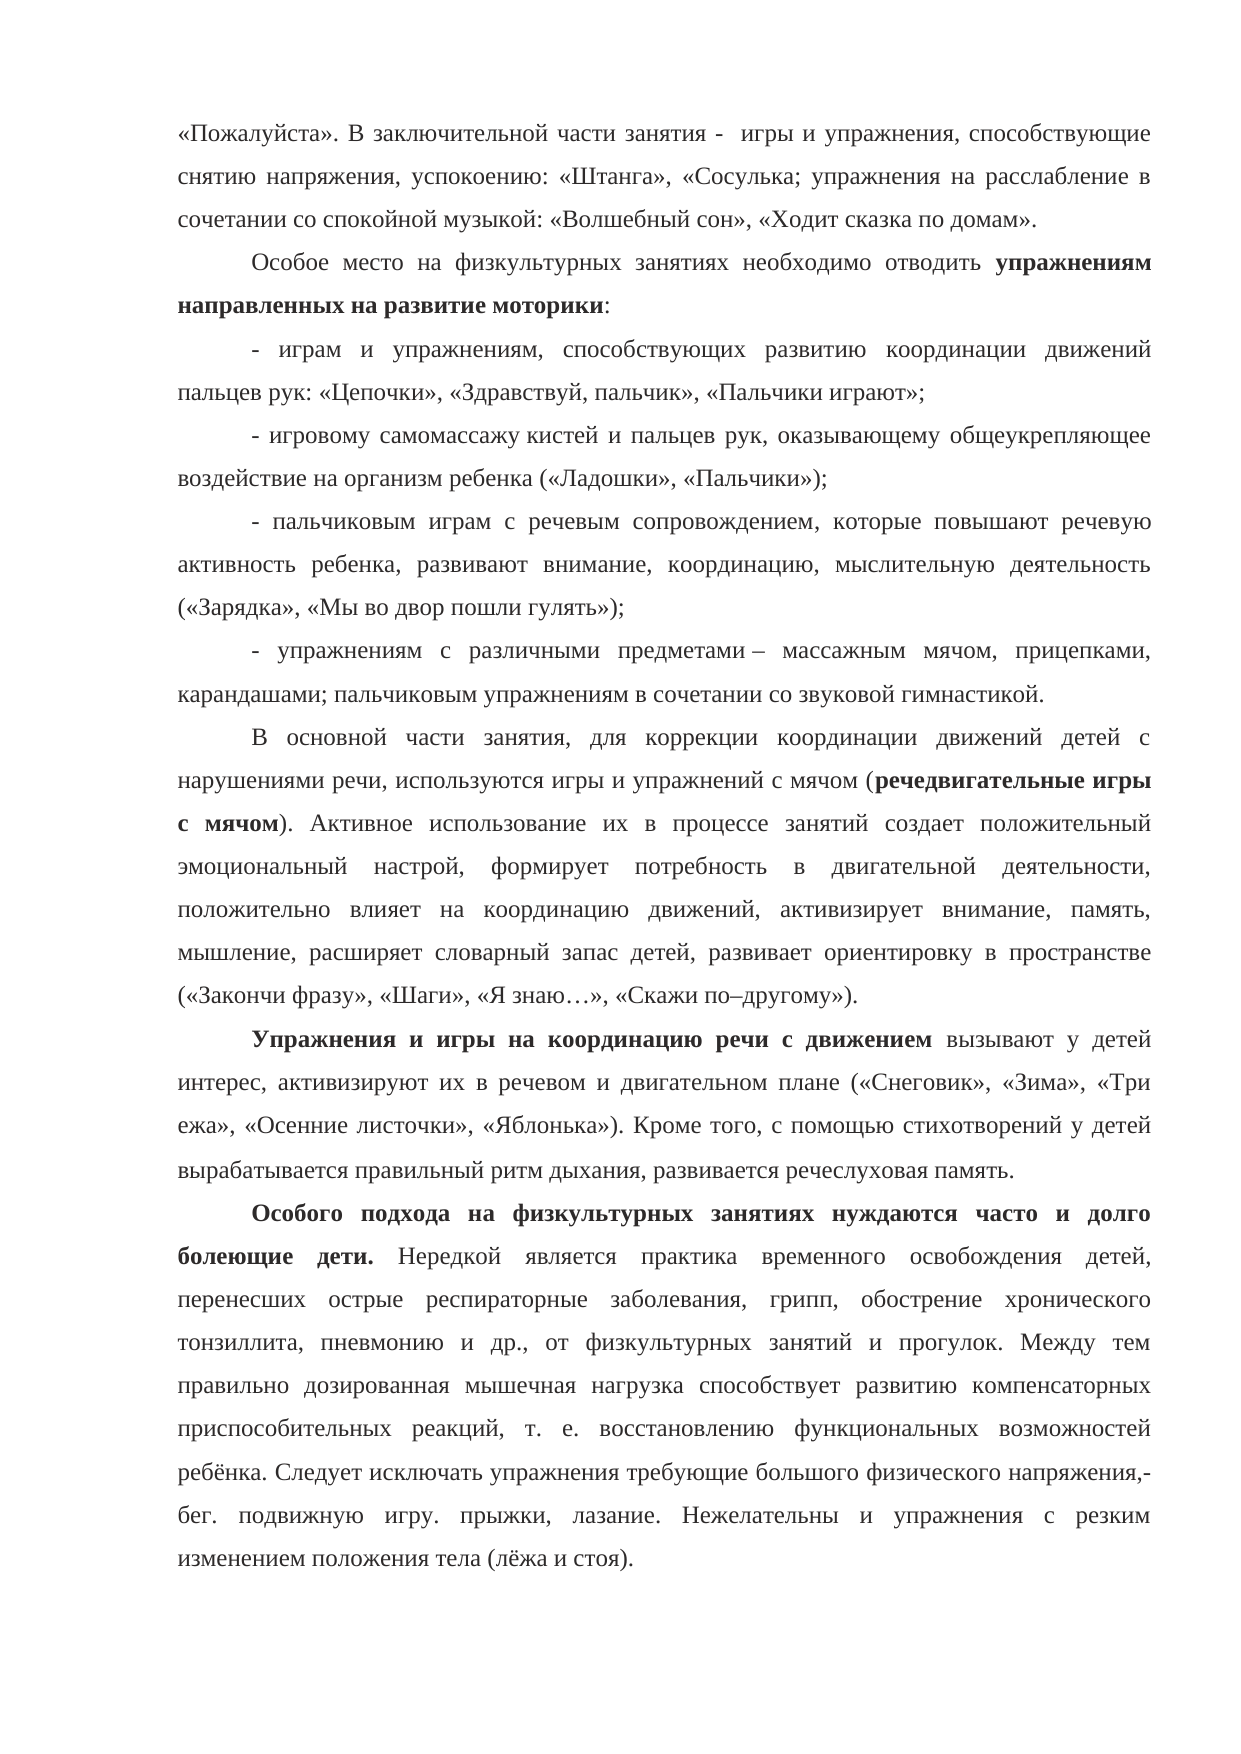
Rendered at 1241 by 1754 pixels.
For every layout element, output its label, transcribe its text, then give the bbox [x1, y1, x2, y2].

text Упражнения и игры на координацию речи с движением вызывают у детей интерес, активизируют их в речевом и двигательном плане («Снеговик», «Зима», «Три ежа», «Осенние листочки», «Яблонька»). Кроме того, с помощью стихотворений у детей вырабатывается правильный ритм дыхания, развивается речеслуховая память. [177, 1024, 1152, 1183]
text - пальчиковым играм с речевым сопровождением, которые повышают речевую активность ребенка, развивают внимание, координацию, мыслительную деятельность («Зарядка», «Мы во двор пошли гулять»); [177, 506, 1152, 621]
text - играм и упражнениям, способствующих развитию координации движений пальцев рук: «Цепочки», «Здравствуй, пальчик», «Пальчики играют»; [177, 334, 1152, 406]
text В основной части занятия, для коррекции координации движений детей с нарушениями речи, используются игры и упражнений с мячом (речедвигательные игры с мячом). Активное использование их в процессе занятий создает положительный эмоциональный настрой, формирует потребность в двигательной деятельности, положительно влияет на координацию движений, активизирует внимание, память, мышление, расширяет словарный запас детей, развивает ориентировку в пространстве («Закончи фразу», «Шаги», «Я знаю…», «Скажи по–другому»). [177, 722, 1152, 1009]
text Особое место на физкультурных занятиях необходимо отводить упражнениям направленных на развитие моторики: [177, 247, 1152, 319]
text - игровому самомассажу кистей и пальцев рук, оказывающему общеукрепляющее воздействие на организм ребенка («Ладошки», «Пальчики»); [177, 420, 1152, 492]
text Особого подхода на физкультурных занятиях нуждаются часто и долго болеющие дети. Нередкой является практика временного освобождения детей, перенесших острые респираторные заболевания, грипп, обострение хронического тонзиллита, пневмонию и др., от физкультурных занятий и прогулок. Между тем правильно дозированная мышечная нагрузка способствует развитию компенсаторных приспособительных реакций, т. е. восстановлению функциональных возможностей ребёнка. Следует исключать упражнения требующие большого физического напряжения,- бег. подвижную игру. прыжки, лазание. Нежелательны и упражнения с резким изменением положения тела (лёжа и стоя). [177, 1198, 1152, 1572]
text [177, 118, 1152, 233]
text - упражнениям с различными предметами – массажным мячом, прицепками, карандашами; пальчиковым упражнениям в сочетании со звуковой гимнастикой. [177, 636, 1152, 707]
